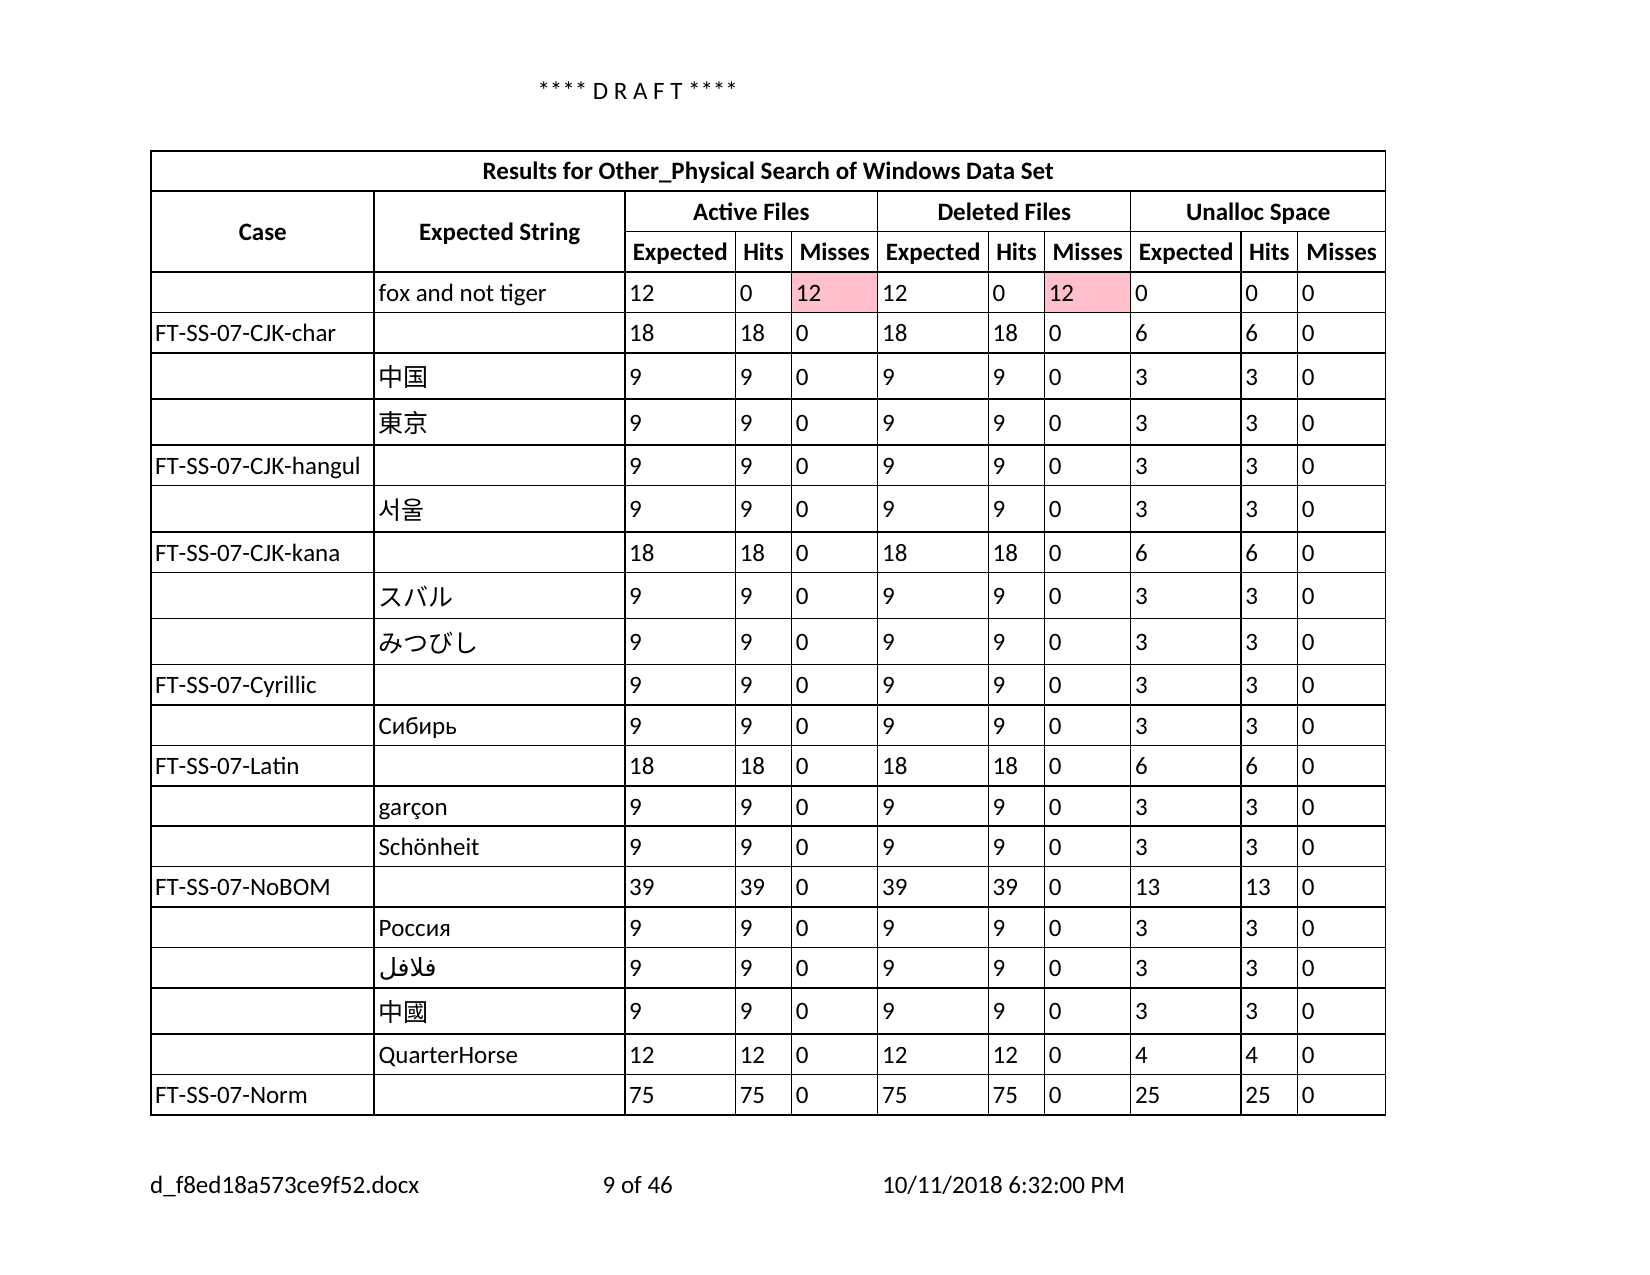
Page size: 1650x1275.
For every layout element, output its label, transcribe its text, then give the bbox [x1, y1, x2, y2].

table_cell 0 [1131, 273, 1240, 312]
table_cell 0 [1298, 446, 1385, 485]
table_cell 9 [736, 354, 791, 398]
table_cell Deleted Files [878, 192, 1130, 231]
table_cell 3 [1131, 989, 1240, 1033]
table_cell 3 [1242, 354, 1297, 398]
table_cell 0 [792, 533, 877, 571]
table_cell 0 [1045, 573, 1130, 617]
table_cell 3 [1131, 706, 1240, 744]
table_cell Unalloc Space [1131, 192, 1385, 231]
table_cell 3 [1242, 400, 1297, 444]
table_cell FT-SS-07-CJK-kana [152, 533, 373, 571]
table_cell 0 [1298, 867, 1385, 906]
table_cell 13 [1131, 867, 1240, 906]
table_cell 3 [1131, 354, 1240, 398]
table_cell 6 [1242, 533, 1297, 571]
table_cell Hits [989, 232, 1044, 271]
table_cell 3 [1131, 827, 1240, 866]
table_cell 0 [1045, 400, 1130, 444]
table_cell 0 [1045, 533, 1130, 571]
table_cell 9 [736, 619, 791, 664]
table_cell [152, 619, 373, 664]
table_cell [152, 354, 373, 398]
table_cell 6 [1131, 533, 1240, 571]
table_cell 6 [1131, 746, 1240, 785]
table_cell 75 [626, 1075, 735, 1114]
table_cell 9 [878, 400, 988, 444]
table_cell [152, 908, 373, 947]
table_cell 9 [989, 486, 1044, 531]
table_cell 0 [792, 989, 877, 1033]
table_cell 3 [1242, 787, 1297, 825]
table_cell 9 [989, 573, 1044, 617]
table_cell 9 [736, 908, 791, 947]
table_cell 0 [792, 746, 877, 785]
table_cell 0 [1298, 313, 1385, 352]
table_cell 0 [1298, 354, 1385, 398]
table_cell 9 [989, 908, 1044, 947]
table_cell 0 [1045, 867, 1130, 906]
table_cell Россия [375, 908, 624, 947]
table_cell FT-SS-07-NoBOM [152, 867, 373, 906]
table_cell 0 [1045, 354, 1130, 398]
table_cell Expected [1131, 232, 1240, 271]
table_cell 0 [1045, 486, 1130, 531]
table_cell 12 [989, 1035, 1044, 1073]
table_cell 0 [792, 619, 877, 664]
table_cell 9 [626, 400, 735, 444]
table_cell 0 [1298, 665, 1385, 704]
table_cell 9 [626, 706, 735, 744]
table_cell 0 [792, 908, 877, 947]
table_cell [375, 446, 624, 485]
table_cell 9 [989, 446, 1044, 485]
table_cell 13 [1242, 867, 1297, 906]
table_cell 9 [989, 354, 1044, 398]
table_cell [152, 989, 373, 1033]
table_cell 9 [989, 827, 1044, 866]
table_cell 9 [878, 948, 988, 987]
table_cell 9 [626, 948, 735, 987]
table_cell 18 [878, 313, 988, 352]
table_cell Schönheit [375, 827, 624, 866]
table_cell 3 [1242, 827, 1297, 866]
table_cell 0 [1045, 827, 1130, 866]
table_cell 3 [1131, 619, 1240, 664]
table_cell 9 [736, 573, 791, 617]
table_cell 0 [1045, 665, 1130, 704]
table_cell 39 [878, 867, 988, 906]
table_cell [152, 573, 373, 617]
table_cell 9 [989, 706, 1044, 744]
table_cell 12 [878, 273, 988, 312]
table_cell 0 [1242, 273, 1297, 312]
table_cell 12 [736, 1035, 791, 1073]
table_cell 9 [878, 665, 988, 704]
table_cell 0 [792, 706, 877, 744]
table_cell 0 [1298, 1035, 1385, 1073]
table_cell 0 [1045, 989, 1130, 1033]
table_cell [152, 486, 373, 531]
table_cell [152, 400, 373, 444]
table_cell 0 [792, 787, 877, 825]
table_cell 9 [736, 706, 791, 744]
table_cell [152, 827, 373, 866]
table_cell 6 [1242, 313, 1297, 352]
table_cell fox and not tiger [375, 273, 624, 312]
table_cell 3 [1131, 948, 1240, 987]
table_cell 0 [1045, 1075, 1130, 1114]
table_cell 4 [1242, 1035, 1297, 1073]
table_cell 9 [878, 908, 988, 947]
table_cell 0 [792, 313, 877, 352]
table_cell [152, 273, 373, 312]
table_cell [152, 948, 373, 987]
table_cell [375, 746, 624, 785]
table_cell 3 [1242, 665, 1297, 704]
table_cell 0 [1045, 746, 1130, 785]
table_cell 9 [736, 989, 791, 1033]
table_cell 18 [626, 313, 735, 352]
table_cell 0 [792, 486, 877, 531]
table_cell 9 [878, 446, 988, 485]
table_cell 9 [878, 827, 988, 866]
table_cell 39 [736, 867, 791, 906]
table_cell 9 [989, 665, 1044, 704]
table_cell 9 [989, 989, 1044, 1033]
table_cell 0 [1045, 948, 1130, 987]
table_cell 0 [1045, 787, 1130, 825]
table_cell 3 [1242, 619, 1297, 664]
table_cell 9 [626, 619, 735, 664]
table_cell 9 [736, 787, 791, 825]
table_cell 9 [626, 827, 735, 866]
table_cell 12 [792, 273, 877, 312]
table_cell 0 [1298, 706, 1385, 744]
table_cell FT-SS-07-CJK-hangul [152, 446, 373, 485]
table_cell 75 [736, 1075, 791, 1114]
table_cell 0 [792, 354, 877, 398]
table_cell 0 [792, 867, 877, 906]
table_cell Expected String [375, 192, 624, 271]
table_cell 0 [1298, 948, 1385, 987]
table_cell 9 [989, 948, 1044, 987]
table_cell 18 [736, 313, 791, 352]
table_cell 0 [1298, 746, 1385, 785]
table_cell Active Files [626, 192, 877, 231]
table_cell 0 [1298, 908, 1385, 947]
table_cell 6 [1131, 313, 1240, 352]
table_cell 0 [989, 273, 1044, 312]
table_cell 0 [1045, 1035, 1130, 1073]
table_cell 中国 [375, 354, 624, 398]
table_cell 18 [989, 746, 1044, 785]
table_cell 9 [989, 787, 1044, 825]
table_cell 9 [626, 446, 735, 485]
table_cell Hits [736, 232, 791, 271]
table_cell FT-SS-07-Cyrillic [152, 665, 373, 704]
table_cell 9 [736, 827, 791, 866]
table_cell 3 [1131, 446, 1240, 485]
table_cell 75 [989, 1075, 1044, 1114]
table_cell 9 [736, 665, 791, 704]
table_cell 0 [1298, 827, 1385, 866]
table_cell 9 [989, 619, 1044, 664]
table_cell 0 [792, 446, 877, 485]
table_cell 3 [1131, 908, 1240, 947]
table_cell 6 [1242, 746, 1297, 785]
table_cell 12 [878, 1035, 988, 1073]
table_cell [375, 313, 624, 352]
table_cell 9 [878, 573, 988, 617]
table_cell 18 [989, 533, 1044, 571]
table_cell 9 [626, 486, 735, 531]
table_cell 9 [878, 989, 988, 1033]
table_cell Сибирь [375, 706, 624, 744]
table_cell 0 [792, 665, 877, 704]
table_cell 25 [1242, 1075, 1297, 1114]
table_cell [375, 867, 624, 906]
table_cell 3 [1242, 908, 1297, 947]
table_cell 0 [1298, 787, 1385, 825]
table_cell 0 [736, 273, 791, 312]
table_cell 3 [1242, 446, 1297, 485]
table_cell みつびし [375, 619, 624, 664]
table_cell 0 [1298, 400, 1385, 444]
table_cell 3 [1131, 400, 1240, 444]
table_cell FT-SS-07-CJK-char [152, 313, 373, 352]
table_cell 3 [1242, 486, 1297, 531]
table_cell 3 [1242, 706, 1297, 744]
table_cell 0 [792, 400, 877, 444]
table_cell [375, 665, 624, 704]
table_cell 3 [1242, 948, 1297, 987]
table_cell 18 [878, 746, 988, 785]
table_cell Hits [1242, 232, 1297, 271]
table_cell 18 [626, 746, 735, 785]
table_cell 9 [736, 400, 791, 444]
table_cell 3 [1131, 787, 1240, 825]
table_cell スバル [375, 573, 624, 617]
table_cell Expected [626, 232, 735, 271]
table_cell 3 [1131, 665, 1240, 704]
table_cell 0 [1045, 446, 1130, 485]
table_cell 0 [1045, 619, 1130, 664]
table_cell Misses [1298, 232, 1385, 271]
table_cell 12 [1045, 273, 1130, 312]
table_cell فلافل [375, 948, 624, 987]
table_cell 39 [989, 867, 1044, 906]
table_cell Expected [878, 232, 988, 271]
table_cell 0 [1298, 486, 1385, 531]
table_cell 9 [878, 787, 988, 825]
table_cell 0 [1298, 619, 1385, 664]
table_cell 0 [1045, 313, 1130, 352]
table_cell 25 [1131, 1075, 1240, 1114]
table_cell 12 [626, 1035, 735, 1073]
table_cell 東京 [375, 400, 624, 444]
table_cell 9 [736, 948, 791, 987]
table_cell [152, 1035, 373, 1073]
table_cell QuarterHorse [375, 1035, 624, 1073]
table_cell 12 [626, 273, 735, 312]
table_cell 9 [626, 787, 735, 825]
table_cell [152, 787, 373, 825]
table_cell 0 [1298, 533, 1385, 571]
table_cell 3 [1131, 486, 1240, 531]
table_cell 9 [626, 354, 735, 398]
table_cell 0 [792, 948, 877, 987]
table_cell [375, 533, 624, 571]
table_cell 9 [626, 989, 735, 1033]
table_cell 18 [989, 313, 1044, 352]
table_cell 3 [1242, 989, 1297, 1033]
table_cell 9 [878, 354, 988, 398]
table_cell 서울 [375, 486, 624, 531]
table_cell Misses [792, 232, 877, 271]
table_cell 0 [792, 573, 877, 617]
table_cell 18 [736, 746, 791, 785]
table_cell FT-SS-07-Latin [152, 746, 373, 785]
table_cell 9 [736, 446, 791, 485]
table_cell 0 [1298, 989, 1385, 1033]
table_cell FT-SS-07-Norm [152, 1075, 373, 1114]
table_cell [375, 1075, 624, 1114]
table_cell 4 [1131, 1035, 1240, 1073]
table_cell 9 [626, 573, 735, 617]
table_cell 9 [878, 619, 988, 664]
table_cell garçon [375, 787, 624, 825]
table_cell 9 [736, 486, 791, 531]
table_cell 18 [736, 533, 791, 571]
table_cell 0 [792, 1075, 877, 1114]
table_cell 3 [1131, 573, 1240, 617]
table_cell 0 [1298, 1075, 1385, 1114]
table_cell 9 [878, 486, 988, 531]
table_cell 9 [626, 908, 735, 947]
table_cell 0 [1045, 706, 1130, 744]
table_cell Misses [1045, 232, 1130, 271]
table_cell 0 [1045, 908, 1130, 947]
table_cell 0 [1298, 573, 1385, 617]
table_cell 0 [1298, 273, 1385, 312]
table_cell 9 [626, 665, 735, 704]
table_cell 3 [1242, 573, 1297, 617]
table_cell 9 [878, 706, 988, 744]
table_cell Case [152, 192, 373, 271]
table_cell 0 [792, 827, 877, 866]
table_cell 75 [878, 1075, 988, 1114]
table_cell 39 [626, 867, 735, 906]
table_cell [152, 706, 373, 744]
table_header Results for Other_Physical Search of Windows Data Set [152, 152, 1385, 190]
table_cell 18 [626, 533, 735, 571]
table_cell 0 [792, 1035, 877, 1073]
table_cell 18 [878, 533, 988, 571]
table_cell 9 [989, 400, 1044, 444]
table_cell 中國 [375, 989, 624, 1033]
